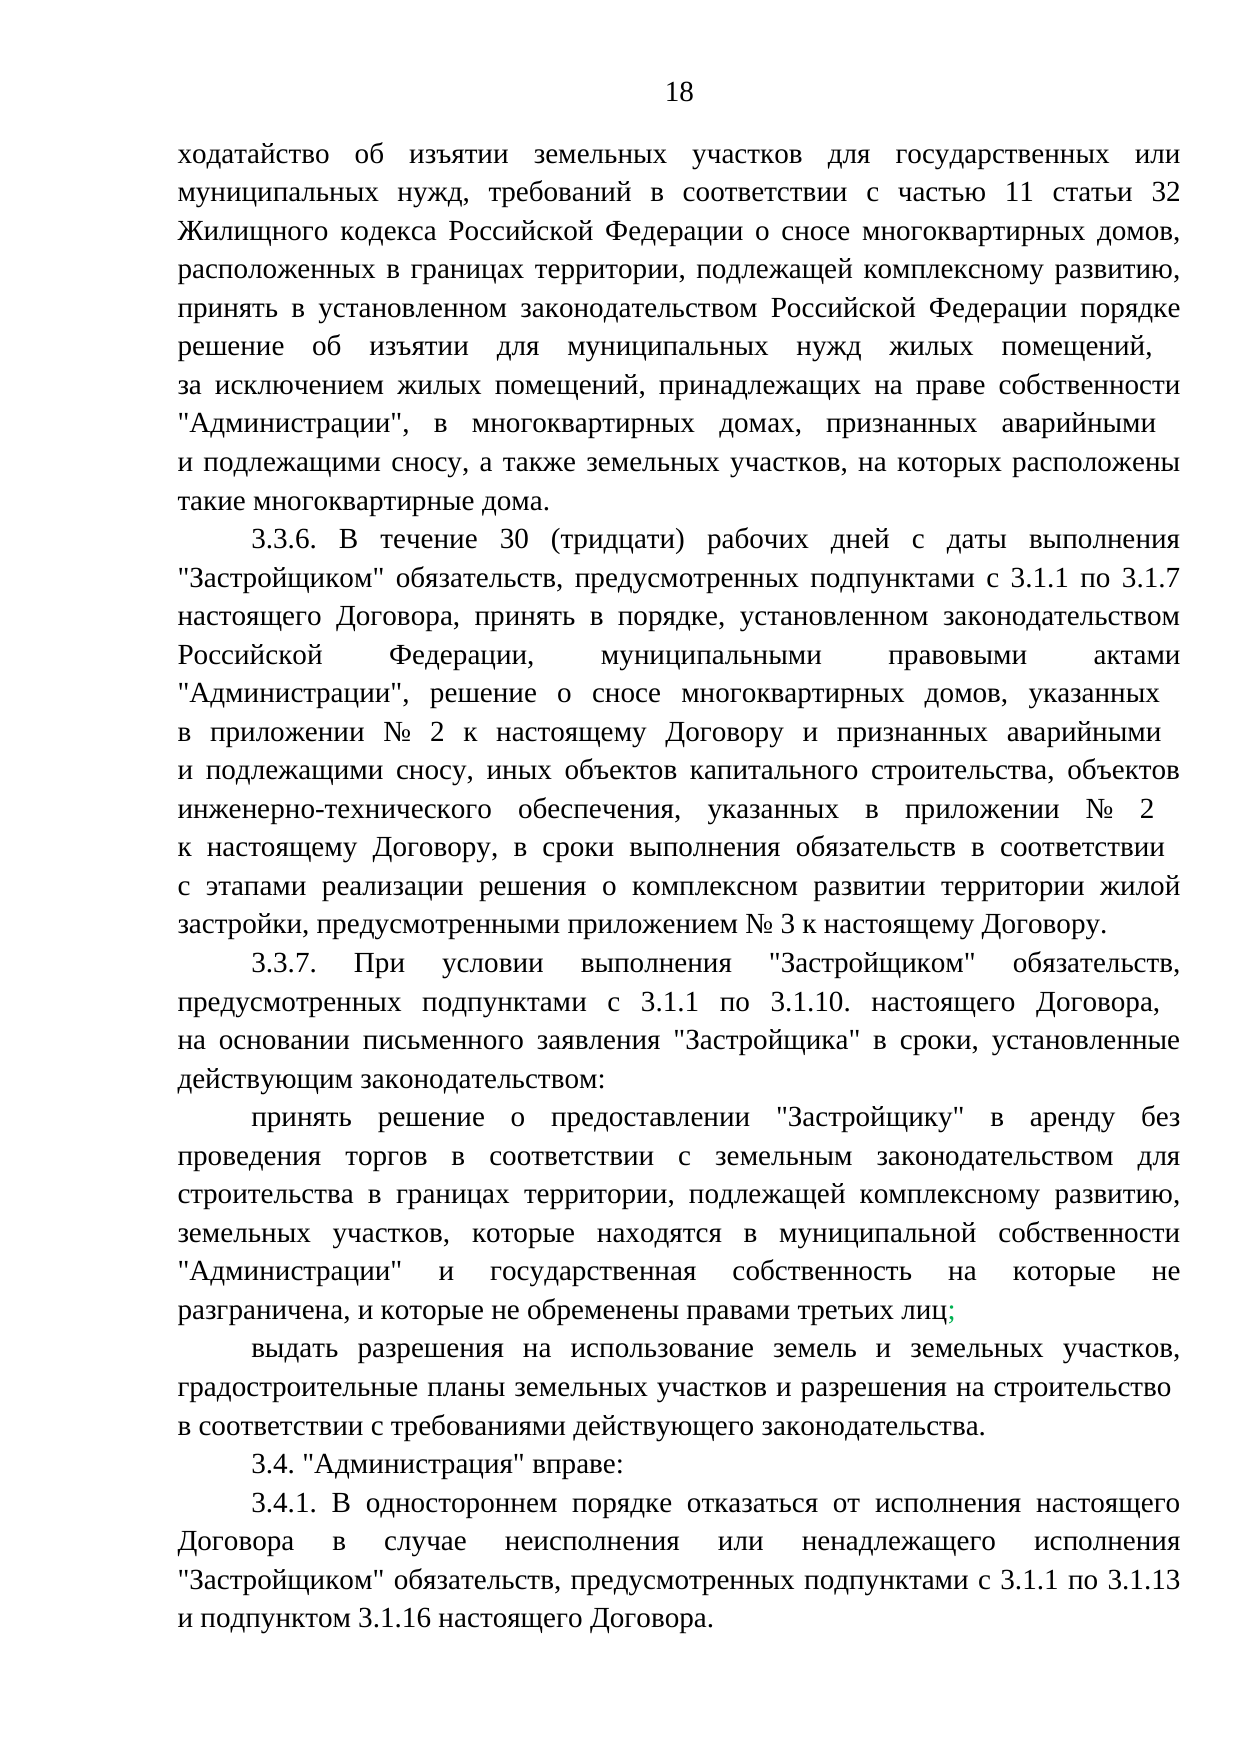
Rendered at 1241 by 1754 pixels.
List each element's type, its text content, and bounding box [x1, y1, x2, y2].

text 3.3.7. При условии выполнения "Застройщиком" обязательств, предусмотренных подпунктами с 3.1.1 по 3.1.10. настоящего Договора, на основании письменного заявления "Застройщика" в сроки, установленные действующим законодательством: [177, 945, 1181, 1094]
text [177, 136, 1181, 516]
text 3.3.6. В течение 30 (тридцати) рабочих дней с даты выполнения "Застройщиком" обязательств, предусмотренных подпунктами с 3.1.1 по 3.1.7 настоящего Договора, принять в порядке, установленном законодательством Российской Федерации, муниципальными правовыми актами "Администрации", решение о сносе многоквартирных домов, указанных в приложении № 2 к настоящему Договору и признанных аварийными и подлежащими сносу, иных объектов капитального строительства, объектов инженерно-технического обеспечения, указанных в приложении № 2 к настоящему Договору, в сроки выполнения обязательств в соответствии с этапами реализации решения о комплексном развитии территории жилой застройки, предусмотренными приложением № 3 к настоящему Договору. [177, 521, 1181, 940]
text принять решение о предоставлении "Застройщику" в аренду без проведения торгов в соответствии с земельным законодательством для строительства в границах территории, подлежащей комплексному развитию, земельных участков, которые находятся в муниципальной собственности "Администрации" и государственная собственность на которые не разграничена, и которые не обременены правами третьих лиц; [177, 1099, 1181, 1326]
text выдать разрешения на использование земель и земельных участков, градостроительные планы земельных участков и разрешения на строительство в соответствии с требованиями действующего законодательства. [177, 1331, 1181, 1441]
text 3.4.1. В одностороннем порядке отказаться от исполнения настоящего Договора в случае неисполнения или ненадлежащего исполнения "Застройщиком" обязательств, предусмотренных подпунктами с 3.1.1 по 3.1.13 и подпунктом 3.1.16 настоящего Договора. [177, 1485, 1181, 1634]
text 3.4. "Администрация" вправе: [251, 1446, 1181, 1480]
